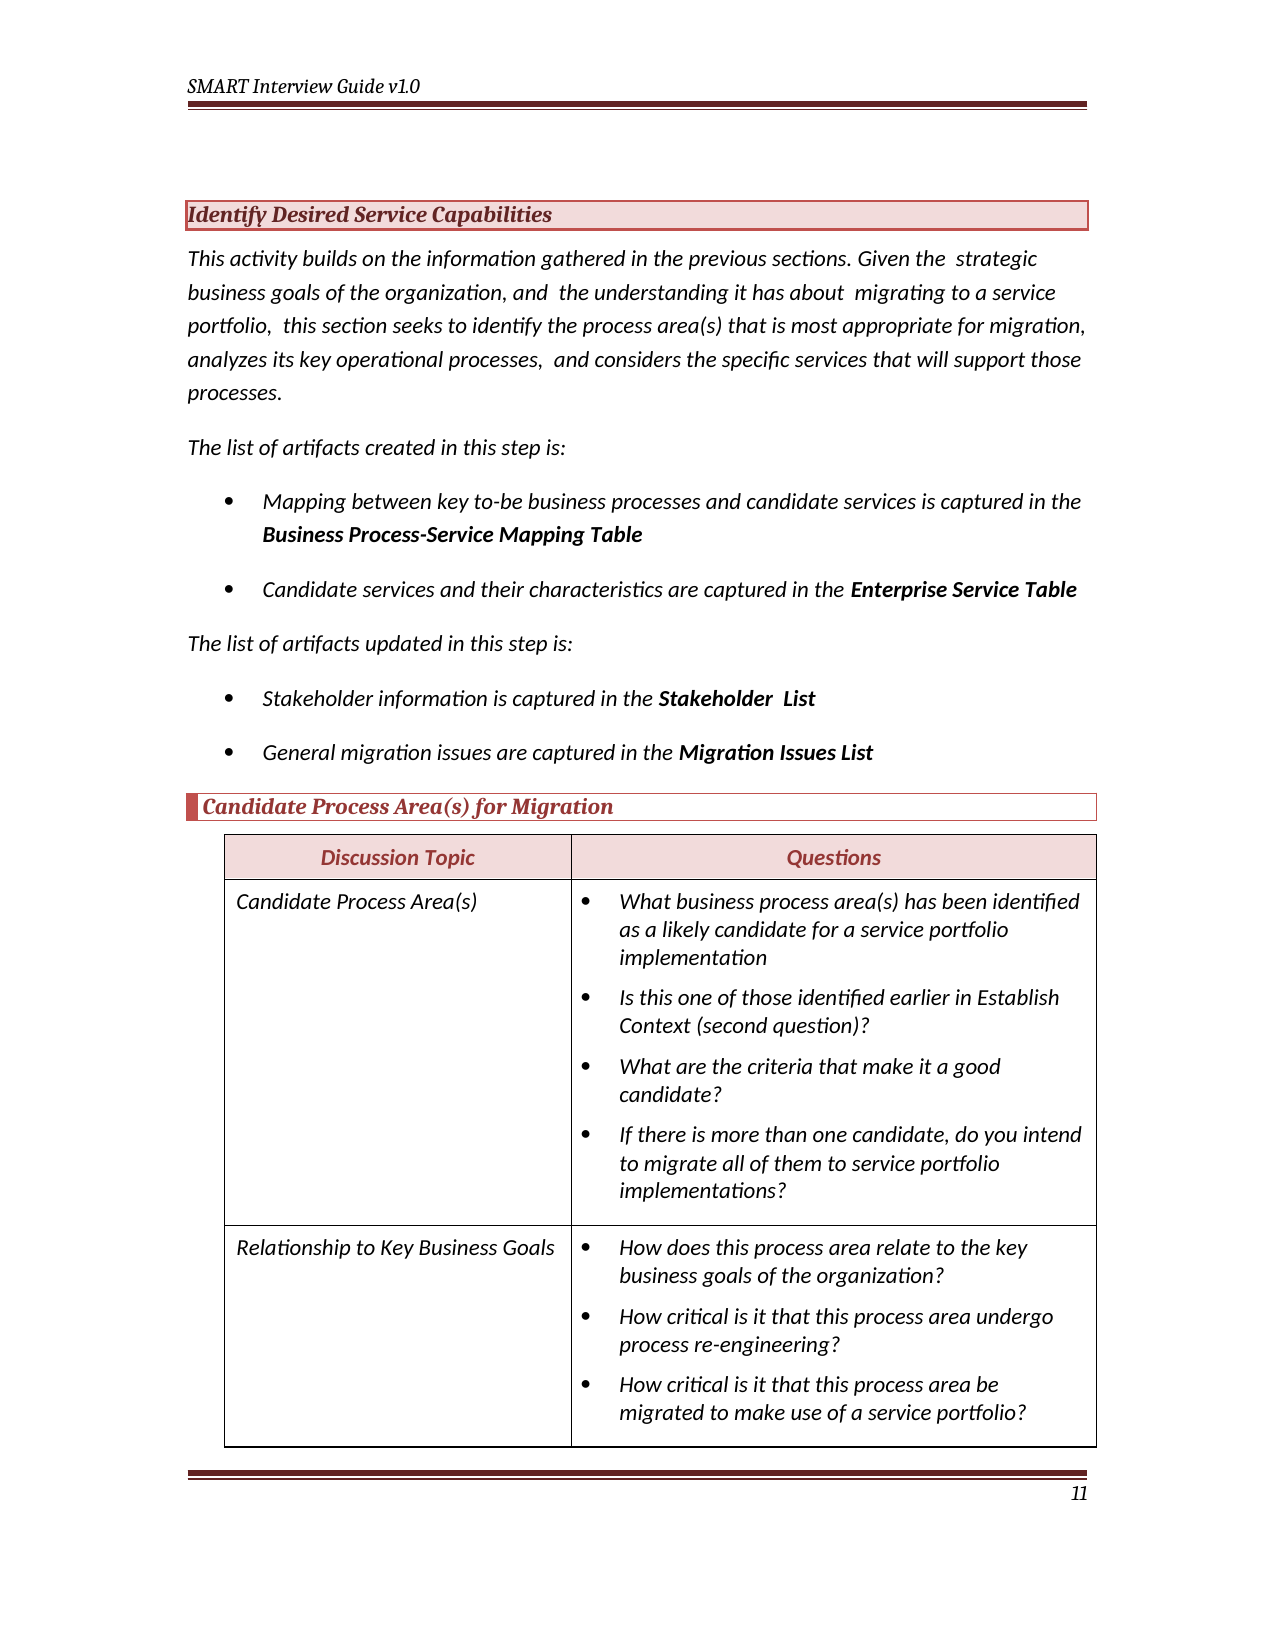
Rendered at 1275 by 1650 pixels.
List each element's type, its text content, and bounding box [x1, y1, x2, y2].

table_cell Candidate Process Area(s) [225, 880, 571, 1225]
list Mapping between key to-be business processes and candidate services is captured in the Business Process-Service Mapping Table [225, 487, 1087, 548]
text This activity builds on the information gathered in the previous sections. Given the strategic business goals of the organization, and the understanding it has about migrating to a service portfolio, this section seeks to identify the process area(s) that is most appropriate for migration, analyzes its key operational processes, and considers the specific services that will support those processes. [187, 244, 1087, 406]
text The list of artifacts updated in this step is: [187, 629, 1087, 657]
table_cell Relationship to Key Business Goals [225, 1226, 571, 1446]
table_header Discussion Topic [225, 835, 571, 878]
table_header Questions [572, 835, 1096, 878]
subtitle Candidate Process Area(s) for Migration [198, 794, 1096, 820]
text The list of artifacts created in this step is: [187, 433, 1087, 461]
list Candidate services and their characteristics are captured in the Enterprise Service Table [225, 575, 1087, 603]
list Stakeholder information is captured in the Stakeholder List [225, 684, 1087, 712]
table_cell What business process area(s) has been identified as a likely candidate for a service portfolio implementation Is this one of those identified earlier in Establish Context (second question)? What are the criteria that make it a good candidate? If there is more than one candidate, do you intend to migrate all of them to service portfolio implementations? [572, 880, 1096, 1225]
list General migration issues are captured in the Migration Issues List [225, 738, 1087, 766]
table_cell How does this process area relate to the key business goals of the organization? How critical is it that this process area undergo process re-engineering? How critical is it that this process area be migrated to make use of a service portfolio? [572, 1226, 1096, 1446]
subtitle Identify Desired Service Capabilities [188, 202, 1087, 228]
